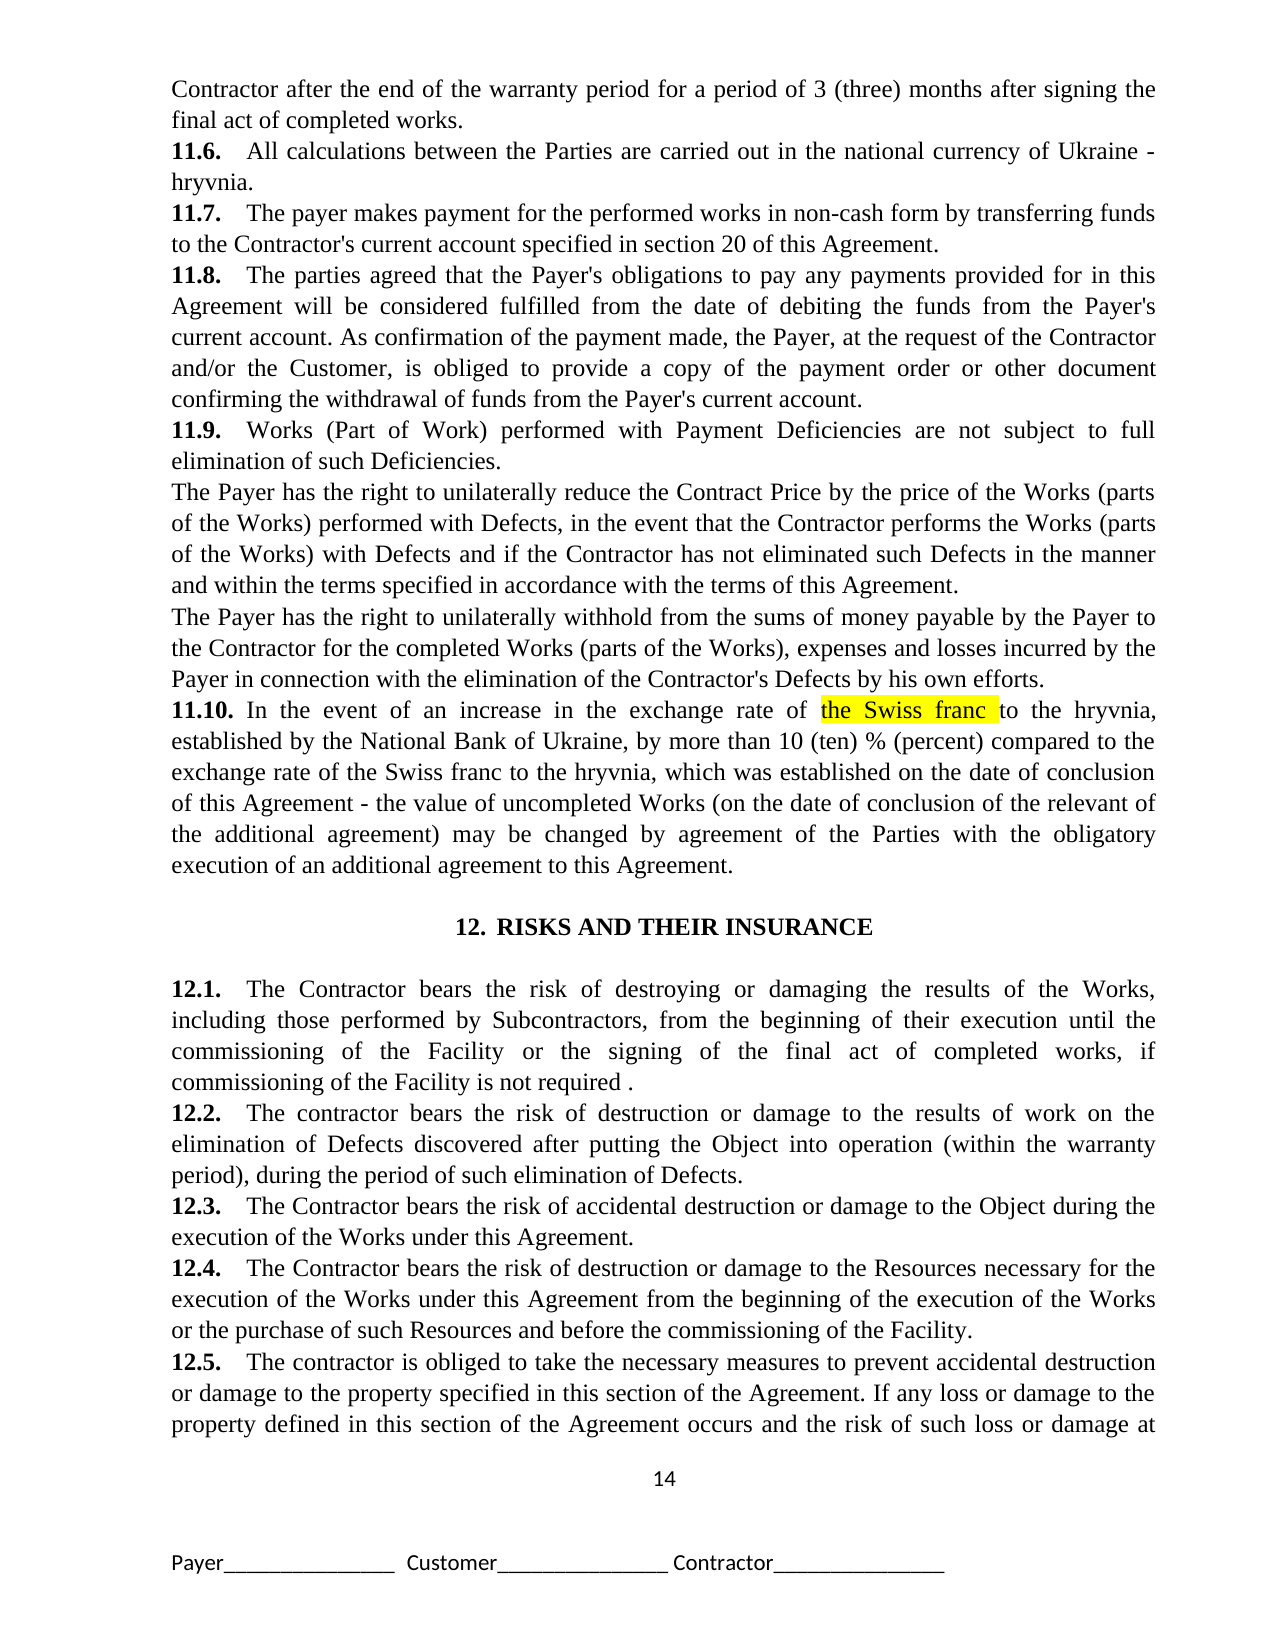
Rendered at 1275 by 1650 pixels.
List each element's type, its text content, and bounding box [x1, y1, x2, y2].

list The Contractor bears the risk of accidental destruction or damage to the Object during the execution of the Works under this Agreement. [171, 1191, 1157, 1251]
list Works (Part of Work) performed with Payment Deficiencies are not subject to full elimination of such Deficiencies. [171, 415, 1157, 475]
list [171, 1347, 1157, 1437]
list The parties agreed that the Payer's obligations to pay any payments provided for in this Agreement will be considered fulfilled from the date of debiting the funds from the Payer's current account. As confirmation of the payment made, the Payer, at the request of the Contractor and/or the Customer, is obliged to provide a copy of the payment order or other document confirming the withdrawal of funds from the Payer's current account. [171, 260, 1157, 413]
list In the event of an increase in the exchange rate of the Swiss franc to the hryvnia, established by the National Bank of Ukraine, by more than 10 (ten) % (percent) compared to the exchange rate of the Swiss franc to the hryvnia, which was established on the date of conclusion of this Agreement - the value of uncompleted Works (on the date of conclusion of the relevant of the additional agreement) may be changed by agreement of the Parties with the obligatory execution of an additional agreement to this Agreement. [171, 695, 1157, 879]
list The Payer has the right to unilaterally reduce the Contract Price by the price of the Works (parts of the Works) performed with Defects, in the event that the Contractor performs the Works (parts of the Works) with Defects and if the Contractor has not eliminated such Defects in the manner and within the terms specified in accordance with the terms of this Agreement. [171, 477, 1157, 599]
list The Contractor bears the risk of destruction or damage to the Resources necessary for the execution of the Works under this Agreement from the beginning of the execution of the Works or the purchase of such Resources and before the commissioning of the Facility. [171, 1253, 1157, 1344]
list All calculations between the Parties are carried out in the national currency of Ukraine - hryvnia. [171, 136, 1157, 196]
list The contractor bears the risk of destruction or damage to the results of work on the elimination of Defects discovered after putting the Object into operation (within the warranty period), during the period of such elimination of Defects. [171, 1098, 1157, 1189]
list The Payer has the right to unilaterally withhold from the sums of money payable by the Payer to the Contractor for the completed Works (parts of the Works), expenses and losses incurred by the Payer in connection with the elimination of the Contractor's Defects by his own efforts. [171, 602, 1157, 692]
list The payer makes payment for the performed works in non-cash form by transferring funds to the Contractor's current account specified in section 20 of this Agreement. [171, 198, 1157, 258]
list The Contractor bears the risk of destroying or damaging the results of the Works, including those performed by Subcontractors, from the beginning of their execution until the commissioning of the Facility or the signing of the final act of completed works, if commissioning of the Facility is not required . [171, 974, 1157, 1096]
list RISKS AND THEIR INSURANCE [171, 912, 1157, 941]
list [171, 74, 1157, 134]
